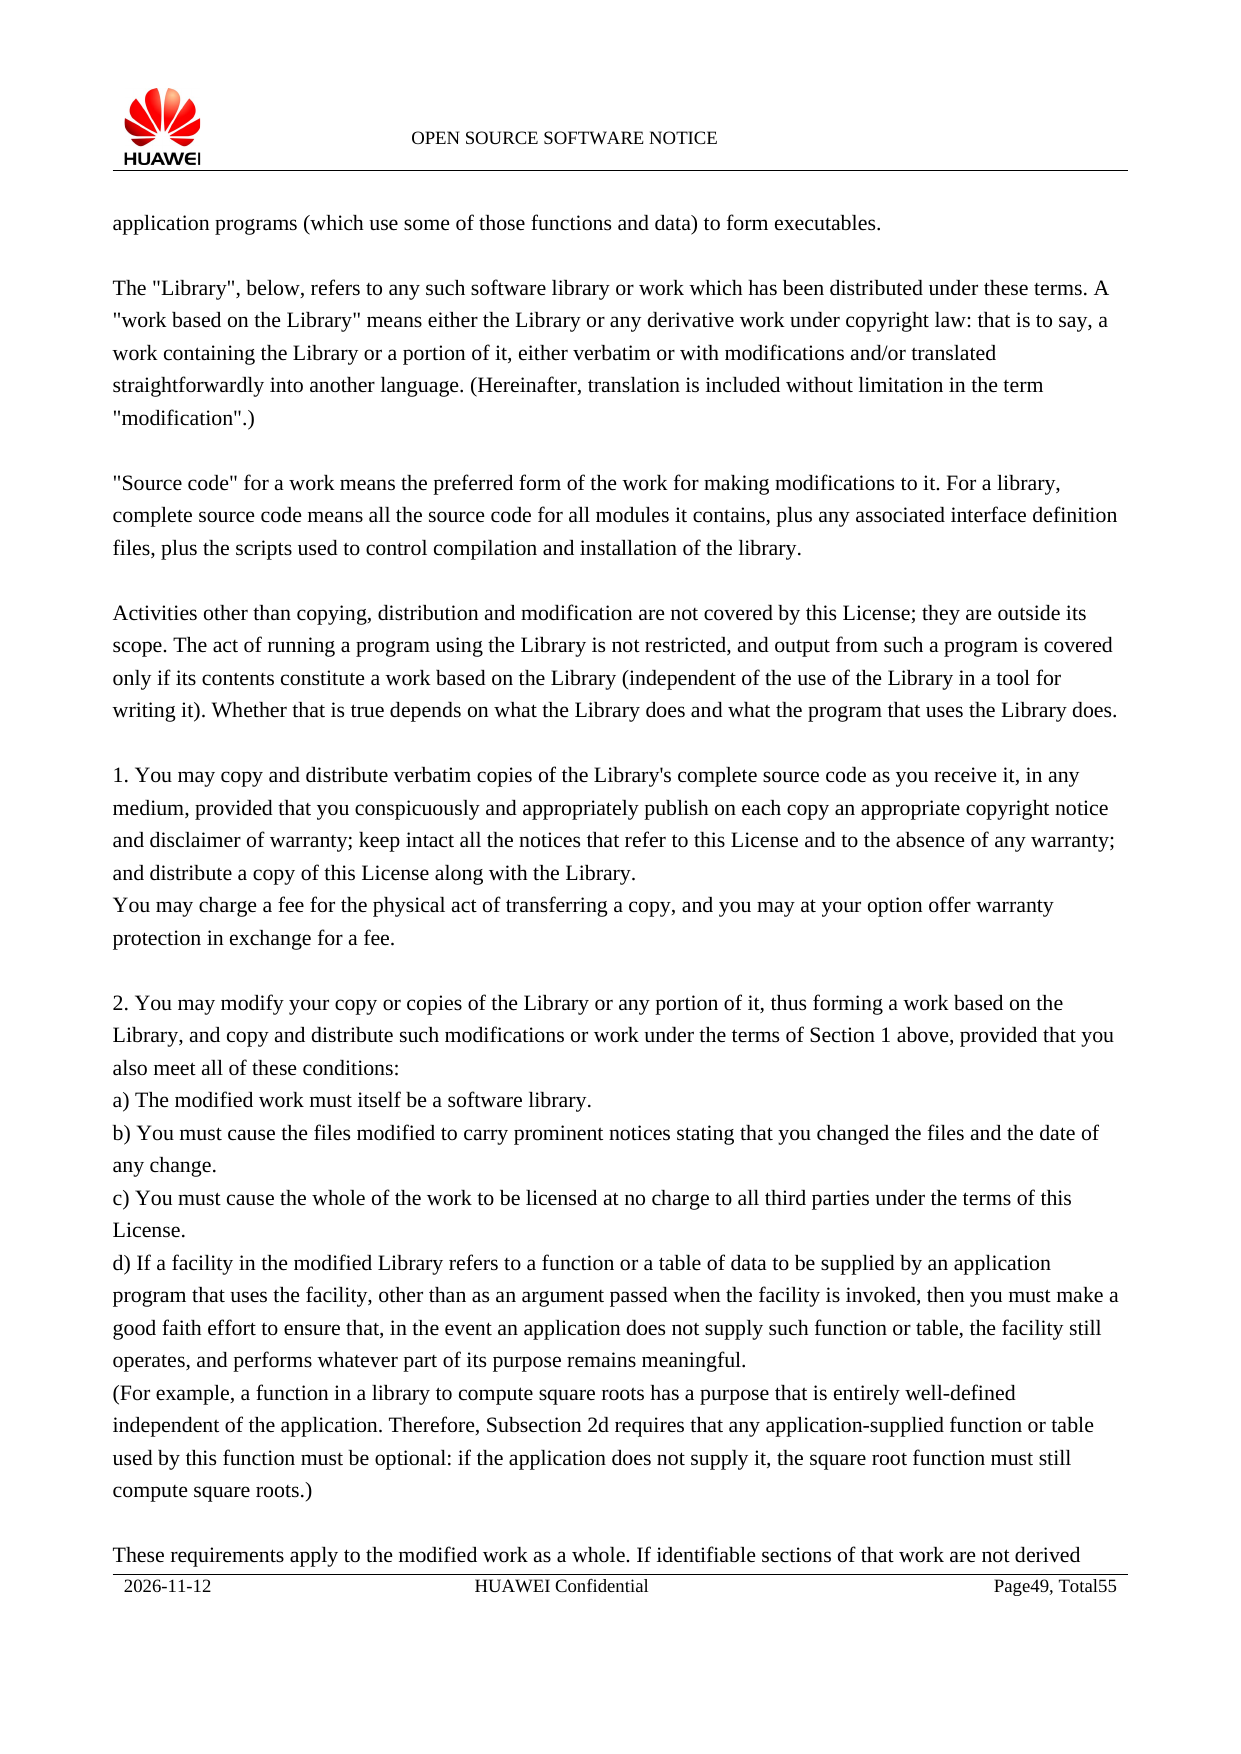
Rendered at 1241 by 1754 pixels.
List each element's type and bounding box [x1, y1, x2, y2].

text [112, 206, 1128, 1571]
picture [124, 88, 201, 165]
